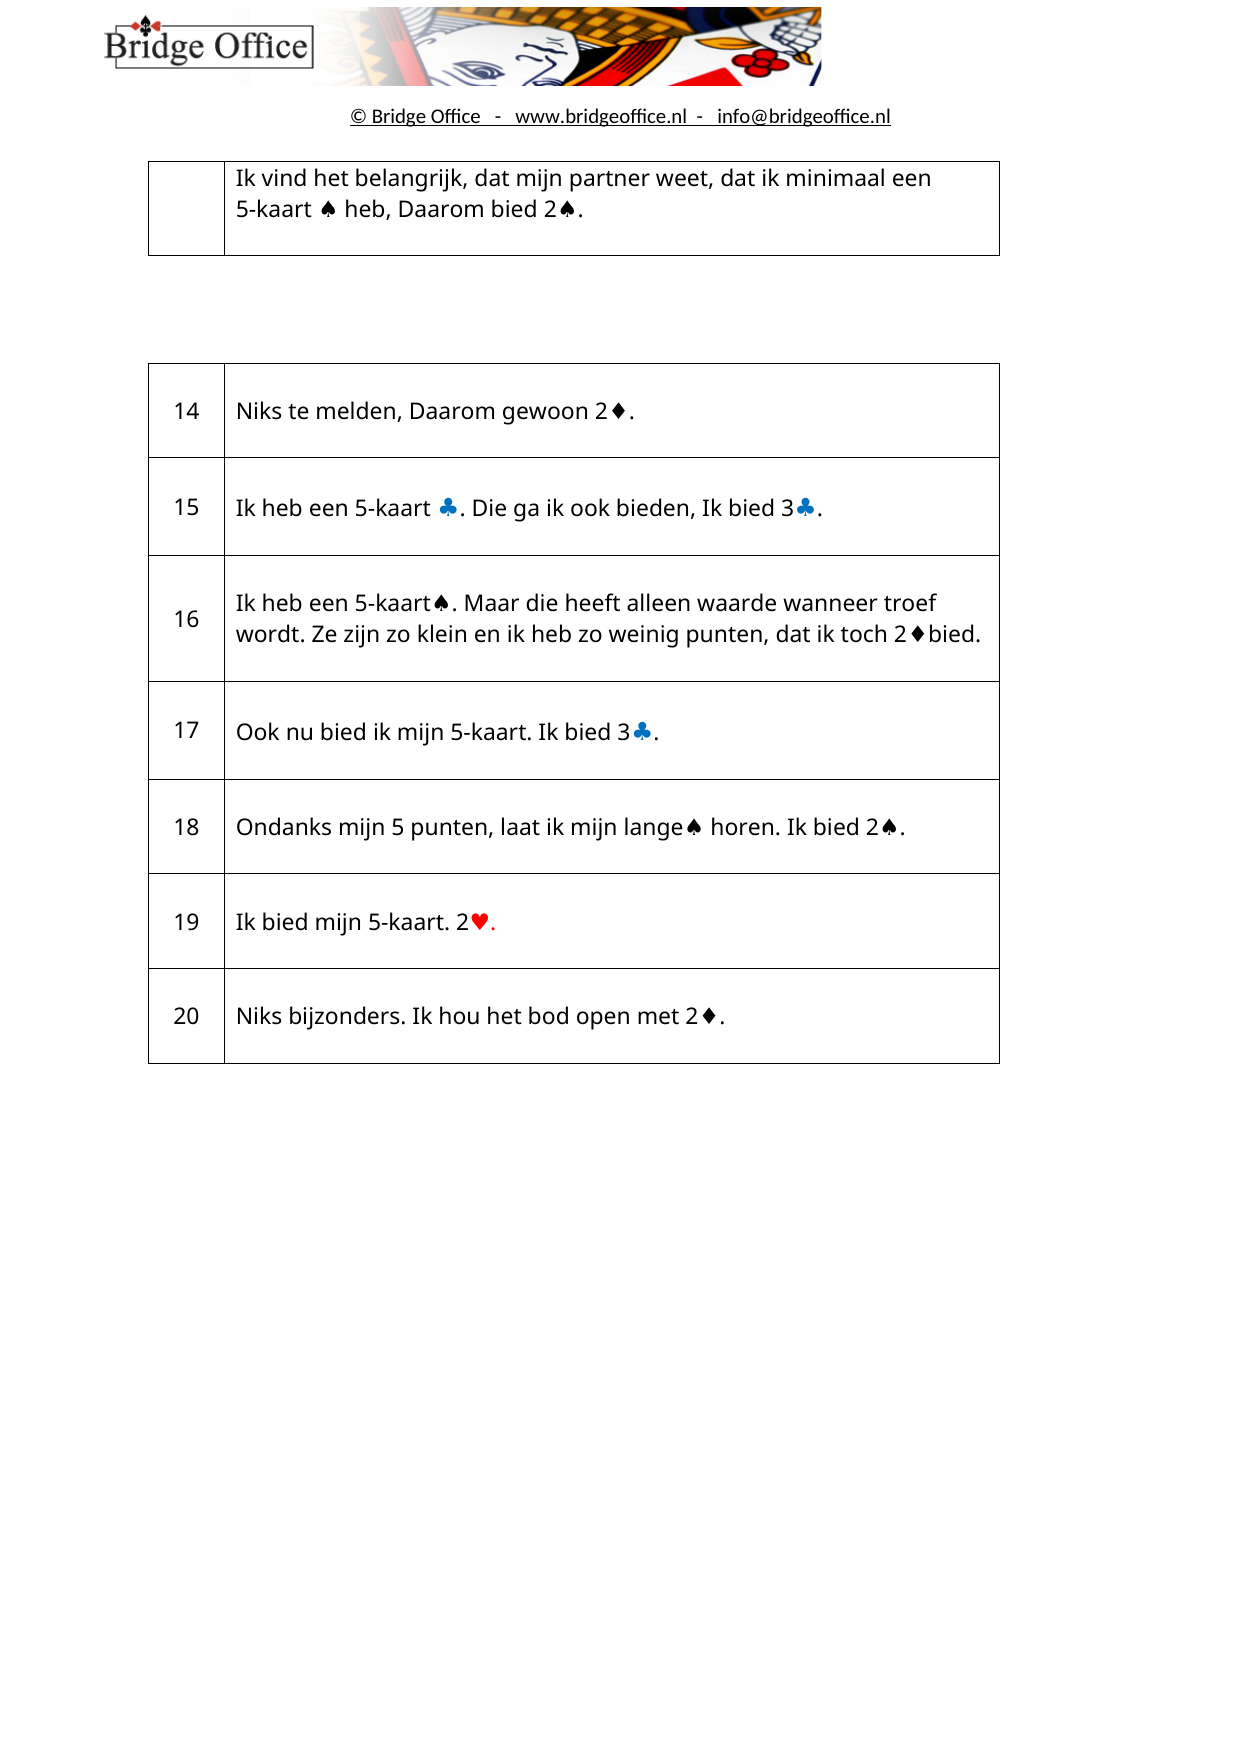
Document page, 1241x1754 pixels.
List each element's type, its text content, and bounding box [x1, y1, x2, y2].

table_cell 13 [149, 162, 224, 255]
table_cell Ook nu bied ik mijn 5-kaart. Ik bied 3♣. [225, 682, 999, 778]
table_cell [225, 162, 999, 255]
table_cell Niks bijzonders. Ik hou het bod open met 2. [225, 969, 999, 1063]
picture [77, 7, 821, 85]
table_header 14 [149, 364, 224, 457]
table_cell Ondanks mijn 5 punten, laat ik mijn lange horen. Ik bied 2. [225, 780, 999, 873]
table_cell Ik heb een 5-kaart ♣. Die ga ik ook bieden, Ik bied 3♣. [225, 458, 999, 555]
table_cell 16 [149, 556, 224, 681]
table_cell 18 [149, 780, 224, 873]
table_cell Ik heb een 5-kaart. Maar die heeft alleen waarde wanneer troef wordt. Ze zijn zo klein en ik heb zo weinig punten, dat ik toch 2bied. [225, 556, 999, 681]
table_header Niks te melden, Daarom gewoon 2. [225, 364, 999, 457]
table_cell 19 [149, 874, 224, 968]
table_cell 15 [149, 458, 224, 555]
table_cell Ik bied mijn 5-kaart. 2. [225, 874, 999, 968]
table_cell 17 [149, 682, 224, 778]
table_cell 20 [149, 969, 224, 1063]
